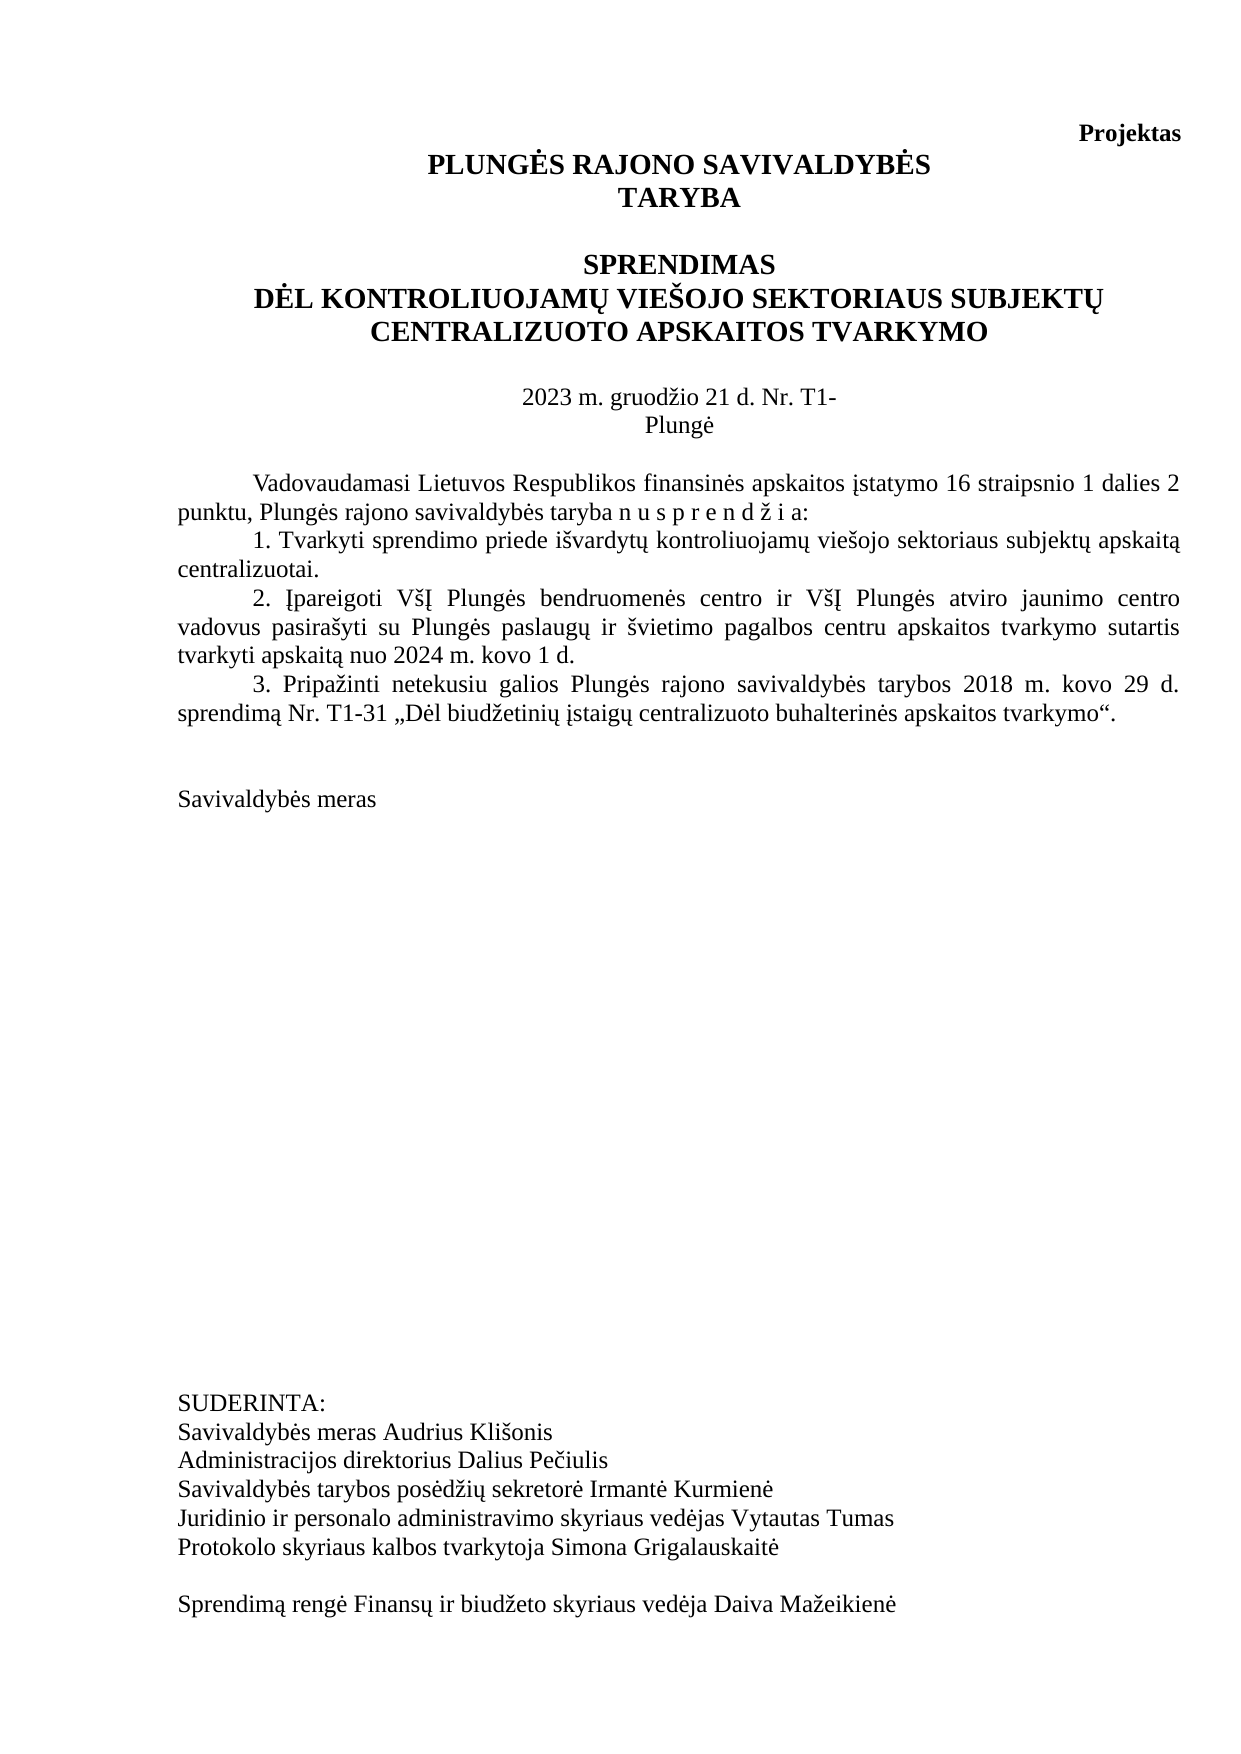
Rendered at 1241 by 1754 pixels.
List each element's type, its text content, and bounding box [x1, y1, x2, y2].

text DĖL KONTROLIUOJAMŲ VIEŠOJO SEKTORIAUS SUBJEKTŲ CENTRALIZUOTO APSKAITOS TVARKYMO [177, 281, 1181, 348]
text Administracijos direktorius Dalius Pečiulis [177, 1445, 1181, 1474]
text Projektas [177, 118, 1181, 147]
text 2. Įpareigoti VšĮ Plungės bendruomenės centro ir VšĮ Plungės atviro jaunimo centro vadovus pasirašyti su Plungės paslaugų ir švietimo pagalbos centru apskaitos tvarkymo sutartis tvarkyti apskaitą nuo 2024 m. kovo 1 d. [177, 583, 1181, 669]
text Protokolo skyriaus kalbos tvarkytoja Simona Grigalauskaitė [177, 1532, 1181, 1560]
text SPRENDIMAS [177, 247, 1181, 281]
text Savivaldybės meras Audrius Klišonis [177, 1417, 1181, 1445]
text 2023 m. gruodžio 21 d. Nr. T1- [177, 382, 1181, 410]
text Savivaldybės meras [177, 784, 1181, 813]
text PLUNGĖS RAJONO SAVIVALDYBĖS [177, 147, 1181, 180]
text 1. Tvarkyti sprendimo priede išvardytų kontroliuojamų viešojo sektoriaus subjektų apskaitą centralizuotai. [177, 525, 1181, 583]
text Vadovaudamasi Lietuvos Respublikos finansinės apskaitos įstatymo 16 straipsnio 1 dalies 2 punktu, Plungės rajono savivaldybės taryba n u s p r e n d ž i a: [177, 468, 1181, 525]
text Juridinio ir personalo administravimo skyriaus vedėjas Vytautas Tumas [177, 1503, 1181, 1532]
text 3. Pripažinti netekusiu galios Plungės rajono savivaldybės tarybos 2018 m. kovo 29 d. sprendimą Nr. T1-31 „Dėl biudžetinių įstaigų centralizuoto buhalterinės apskaitos tvarkymo“. [177, 669, 1181, 727]
text Sprendimą rengė Finansų ir biudžeto skyriaus vedėja Daiva Mažeikienė [177, 1589, 1181, 1618]
text TARYBA [177, 180, 1181, 214]
text Savivaldybės tarybos posėdžių sekretorė Irmantė Kurmienė [177, 1474, 1181, 1503]
text Plungė [177, 410, 1181, 439]
text SUDERINTA: [177, 1388, 1181, 1417]
